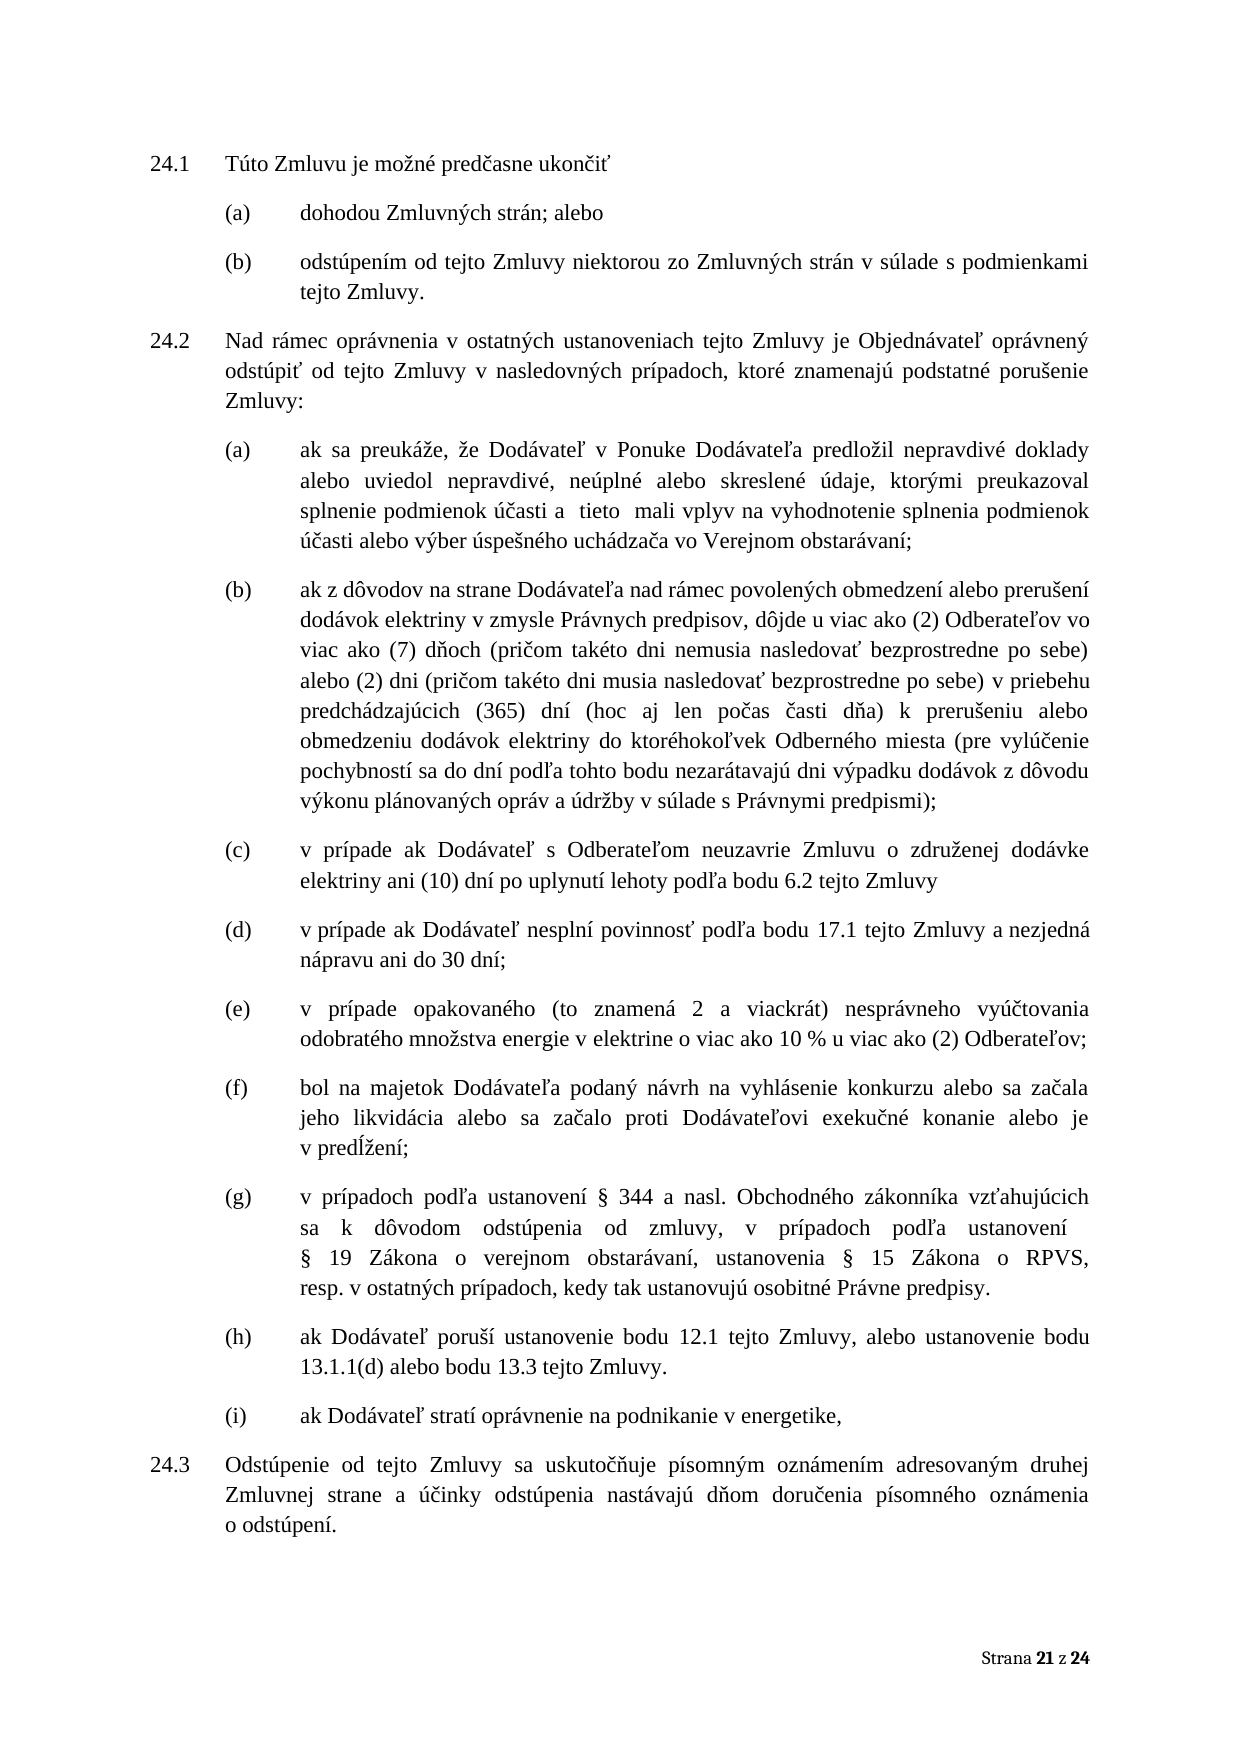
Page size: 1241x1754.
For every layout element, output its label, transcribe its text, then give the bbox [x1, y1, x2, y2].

subtitle ak z dôvodov na strane Dodávateľa nad rámec povolených obmedzení alebo prerušení dodávok elektriny v zmysle Právnych predpisov, dôjde u viac ako (2) Odberateľov vo viac ako (7) dňoch (pričom takéto dni nemusia nasledovať bezprostredne po sebe) alebo (2) dni (pričom takéto dni musia nasledovať bezprostredne po sebe) v priebehu predchádzajúcich (365) dní (hoc aj len počas časti dňa) k prerušeniu alebo obmedzeniu dodávok elektriny do ktoréhokoľvek Odberného miesta (pre vylúčenie pochybností sa do dní podľa tohto bodu nezarátavajú dni výpadku dodávok z dôvodu výkonu plánovaných opráv a údržby v súlade s Právnymi predpismi); [225, 576, 1090, 814]
subtitle ak sa preukáže, že Dodávateľ v Ponuke Dodávateľa predložil nepravdivé doklady alebo uviedol nepravdivé, neúplné alebo skreslené údaje, ktorými preukazoval splnenie podmienok účasti a tieto mali vplyv na vyhodnotenie splnenia podmienok účasti alebo výber úspešného uchádzača vo Verejnom obstarávaní; [225, 436, 1090, 553]
subtitle Odstúpenie od tejto Zmluvy sa uskutočňuje písomným oznámením adresovaným druhej Zmluvnej strane a účinky odstúpenia nastávajú dňom doručenia písomného oznámenia o odstúpení. [150, 1451, 1090, 1538]
subtitle Nad rámec oprávnenia v ostatných ustanoveniach tejto Zmluvy je Objednávateľ oprávnený odstúpiť od tejto Zmluvy v nasledovných prípadoch, ktoré znamenajú podstatné porušenie Zmluvy: [150, 327, 1090, 414]
subtitle dohodou Zmluvných strán; alebo [225, 199, 1090, 225]
subtitle v prípadoch podľa ustanovení § 344 a nasl. Obchodného zákonníka vzťahujúcich sa k dôvodom odstúpenia od zmluvy, v prípadoch podľa ustanovení § 19 Zákona o verejnom obstarávaní, ustanovenia § 15 Zákona o RPVS, resp. v ostatných prípadoch, kedy tak ustanovujú osobitné Právne predpisy. [225, 1183, 1090, 1300]
subtitle odstúpením od tejto Zmluvy niektorou zo Zmluvných strán v súlade s podmienkami tejto Zmluvy. [225, 248, 1090, 304]
subtitle bol na majetok Dodávateľa podaný návrh na vyhlásenie konkurzu alebo sa začala jeho likvidácia alebo sa začalo proti Dodávateľovi exekučné konanie alebo je v predĺžení; [225, 1074, 1090, 1161]
subtitle v prípade opakovaného (to znamená 2 a viackrát) nesprávneho vyúčtovania odobratého množstva energie v elektrine o viac ako 10 % u viac ako (2) Odberateľov; [225, 995, 1090, 1051]
subtitle Túto Zmluvu je možné predčasne ukončiť [150, 150, 1090, 176]
subtitle ak Dodávateľ poruší ustanovenie bodu 12.1 tejto Zmluvy, alebo ustanovenie bodu 13.1(d) alebo bodu 13.3 tejto Zmluvy. [225, 1323, 1090, 1379]
subtitle ak Dodávateľ stratí oprávnenie na podnikanie v energetike, [225, 1402, 1090, 1428]
subtitle v prípade ak Dodávateľ s Odberateľom neuzavrie Zmluvu o združenej dodávke elektriny ani (10) dní po uplynutí lehoty podľa bodu 6.2 tejto Zmluvy [225, 836, 1090, 893]
subtitle v prípade ak Dodávateľ nesplní povinnosť podľa bodu 17.1 tejto Zmluvy a nezjedná nápravu ani do 30 dní; [225, 916, 1090, 972]
